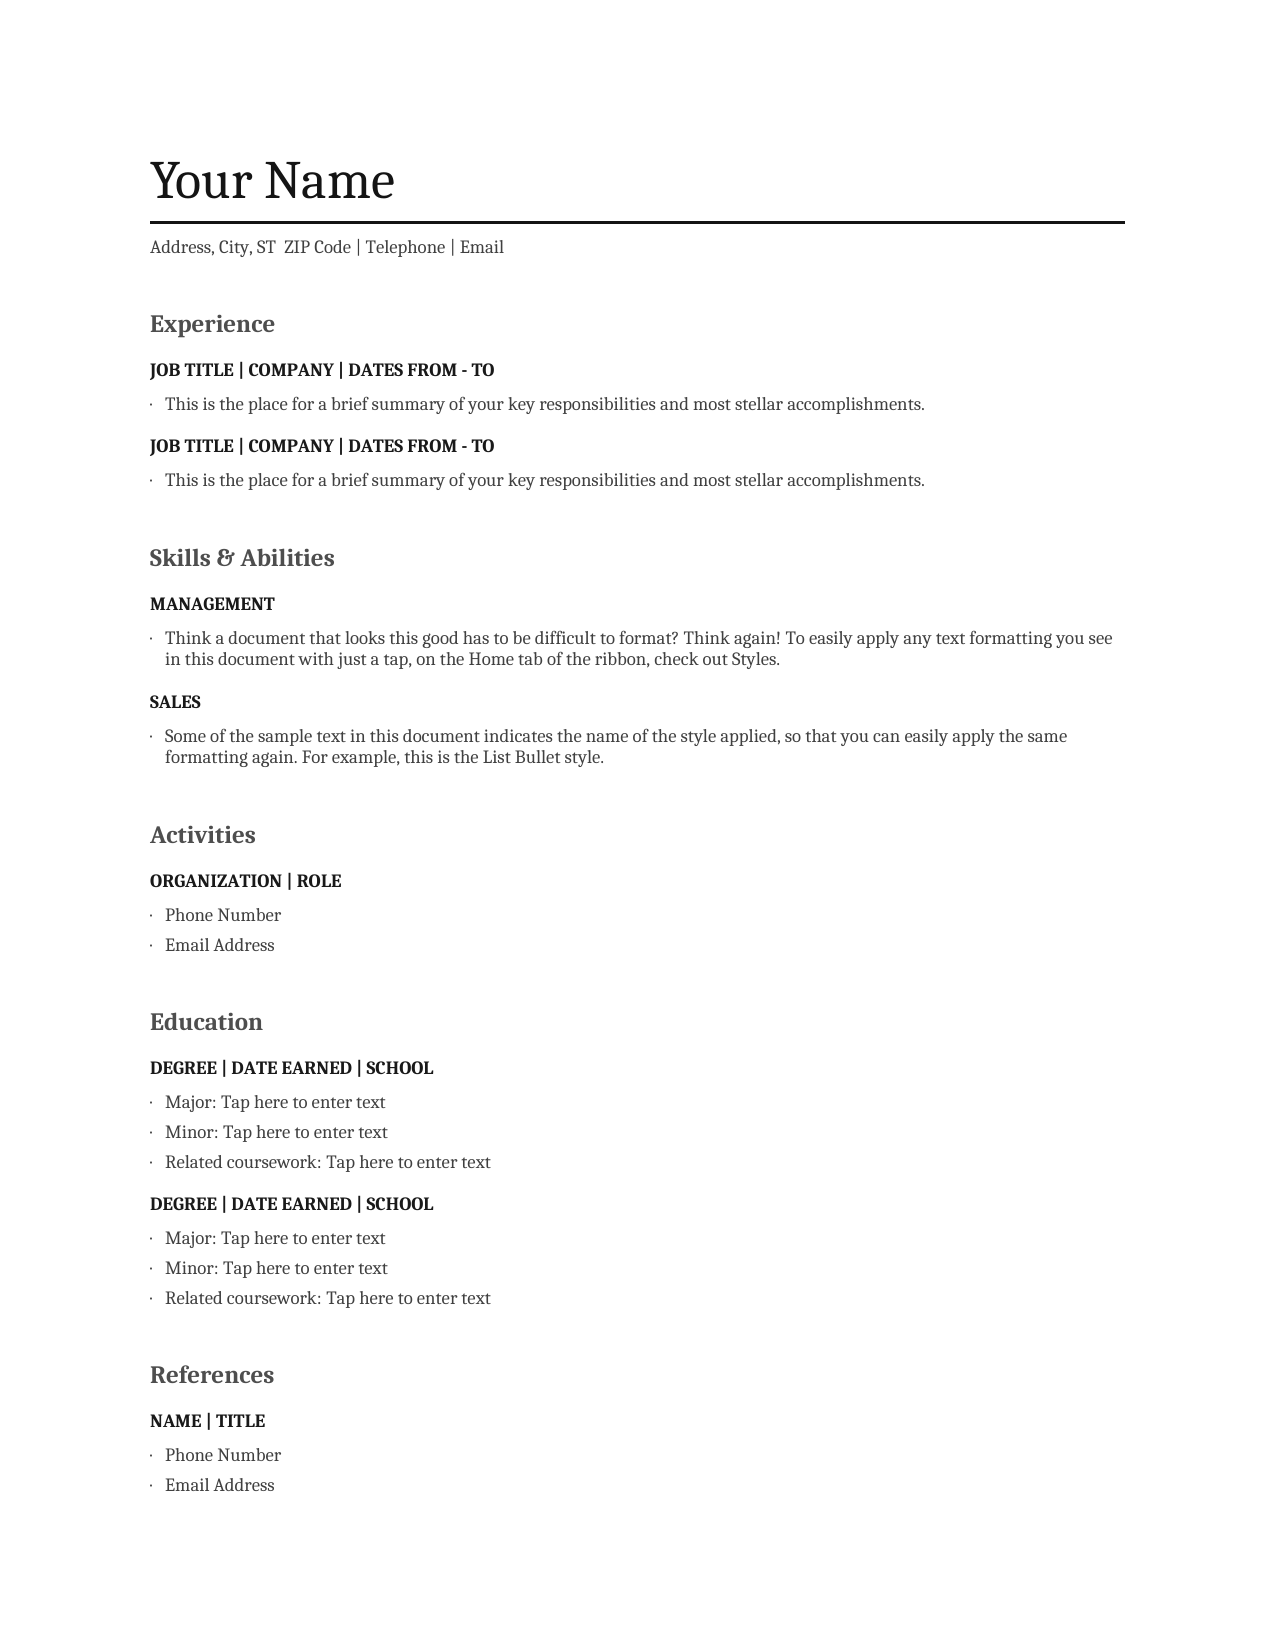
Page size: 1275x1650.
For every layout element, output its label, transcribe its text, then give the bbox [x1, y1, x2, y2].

list Phone Number [150, 904, 1125, 926]
subtitle | | [150, 436, 1125, 457]
list Phone Number [150, 1445, 1125, 1466]
text | | [150, 236, 1125, 258]
subtitle Activities [150, 821, 1125, 849]
subtitle name | title [150, 1411, 1125, 1432]
list Related coursework: [150, 1287, 1125, 1309]
list Minor: [150, 1121, 1125, 1143]
list Minor: [150, 1257, 1125, 1279]
list Email Address [150, 1474, 1125, 1496]
subtitle organization | role [150, 870, 1125, 892]
list Related coursework: [150, 1151, 1125, 1173]
subtitle References [150, 1361, 1125, 1390]
subtitle | | [150, 1193, 1125, 1215]
list Major: [150, 1228, 1125, 1249]
subtitle | | [150, 359, 1125, 381]
list Major: [150, 1091, 1125, 1113]
list Email Address [150, 934, 1125, 956]
subtitle | | [150, 1057, 1125, 1079]
title Your Name [150, 150, 1125, 221]
